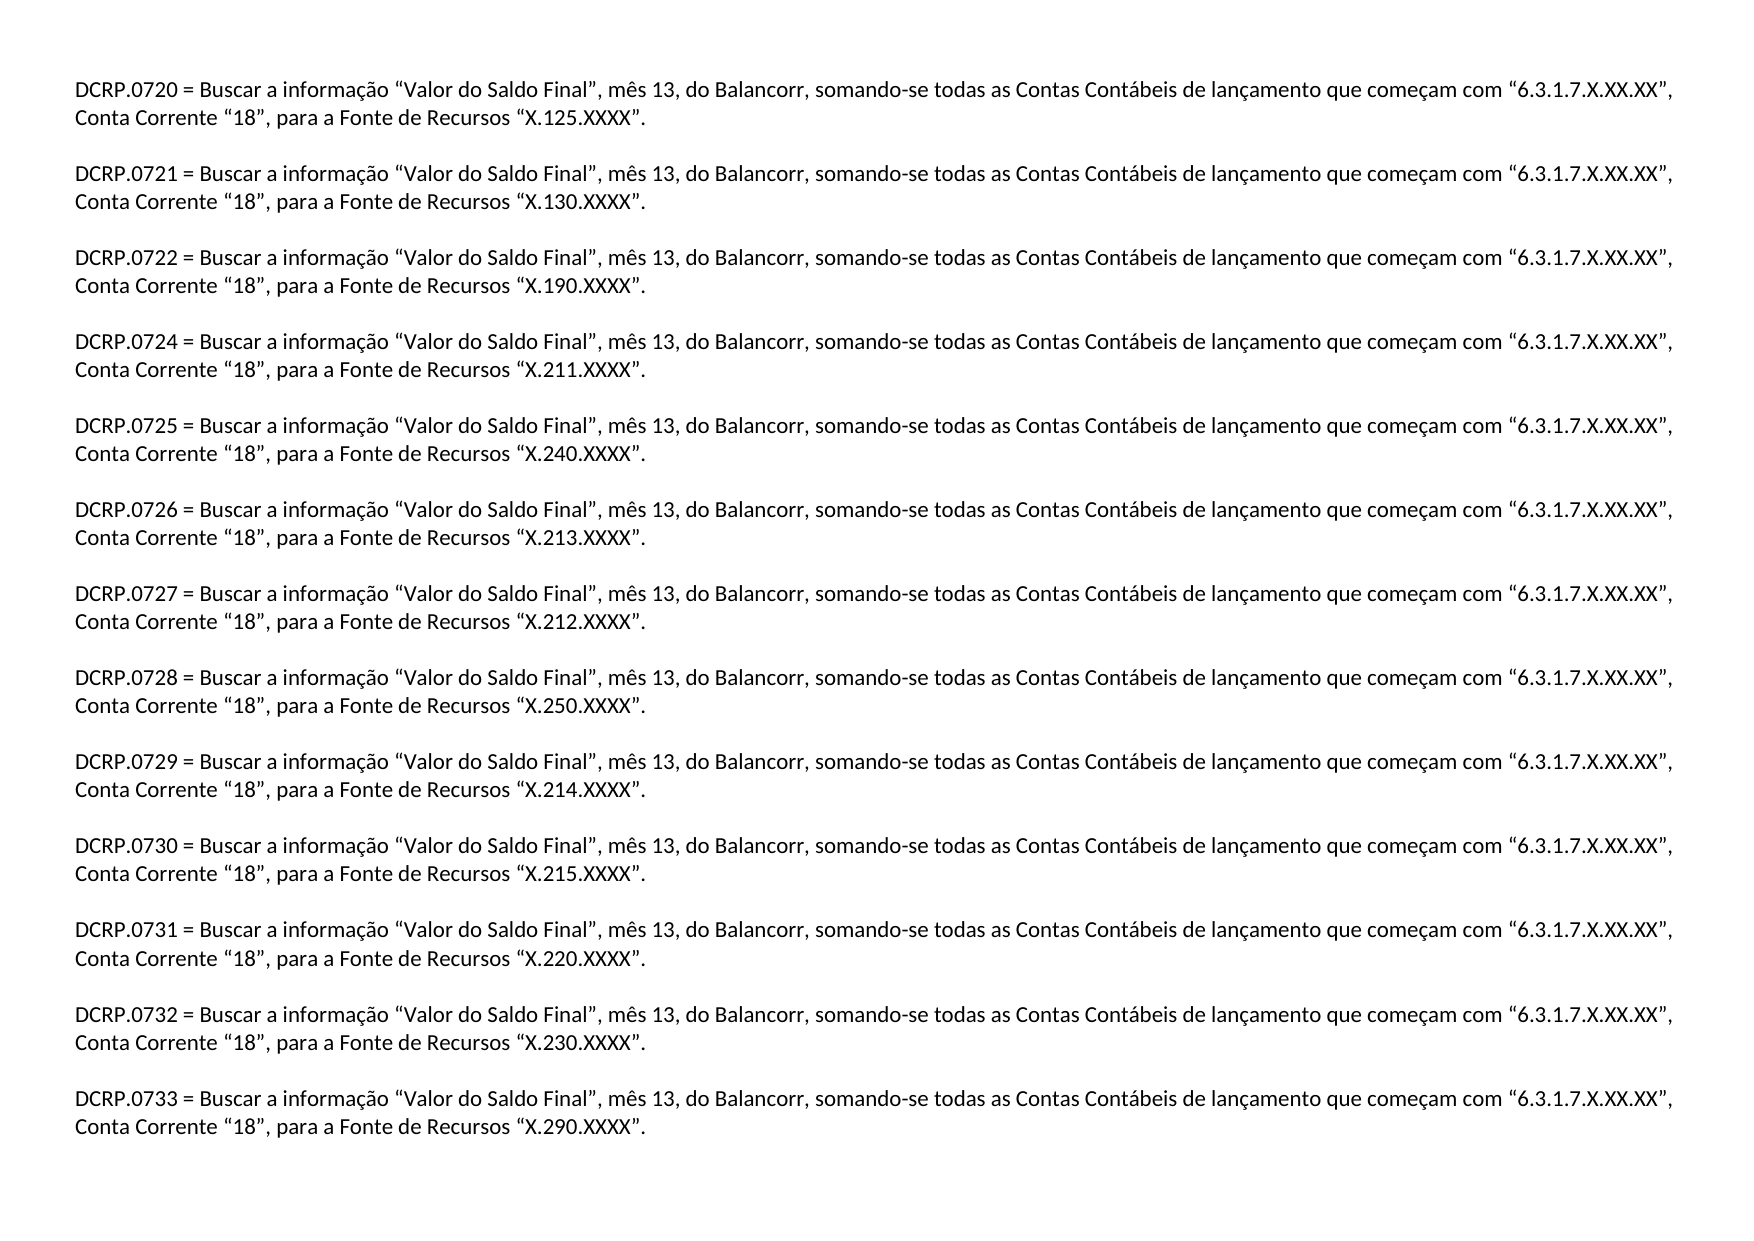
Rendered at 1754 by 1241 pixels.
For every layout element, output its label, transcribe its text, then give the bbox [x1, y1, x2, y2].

text DCRP.0726 = Buscar a informação “Valor do Saldo Final”, mês 13, do Balancorr, somando-se todas as Contas Contábeis de lançamento que começam com “6.3.1.7.X.XX.XX”, Conta Corrente “18”, para a Fonte de Recursos “X.213.XXXX”. [75, 495, 1679, 551]
text DCRP.0729 = Buscar a informação “Valor do Saldo Final”, mês 13, do Balancorr, somando-se todas as Contas Contábeis de lançamento que começam com “6.3.1.7.X.XX.XX”, Conta Corrente “18”, para a Fonte de Recursos “X.214.XXXX”. [75, 747, 1679, 803]
text DCRP.0730 = Buscar a informação “Valor do Saldo Final”, mês 13, do Balancorr, somando-se todas as Contas Contábeis de lançamento que começam com “6.3.1.7.X.XX.XX”, Conta Corrente “18”, para a Fonte de Recursos “X.215.XXXX”. [75, 832, 1679, 888]
text DCRP.0731 = Buscar a informação “Valor do Saldo Final”, mês 13, do Balancorr, somando-se todas as Contas Contábeis de lançamento que começam com “6.3.1.7.X.XX.XX”, Conta Corrente “18”, para a Fonte de Recursos “X.220.XXXX”. [75, 916, 1679, 972]
text DCRP.0732 = Buscar a informação “Valor do Saldo Final”, mês 13, do Balancorr, somando-se todas as Contas Contábeis de lançamento que começam com “6.3.1.7.X.XX.XX”, Conta Corrente “18”, para a Fonte de Recursos “X.230.XXXX”. [75, 1000, 1679, 1056]
text DCRP.0725 = Buscar a informação “Valor do Saldo Final”, mês 13, do Balancorr, somando-se todas as Contas Contábeis de lançamento que começam com “6.3.1.7.X.XX.XX”, Conta Corrente “18”, para a Fonte de Recursos “X.240.XXXX”. [75, 411, 1679, 467]
text DCRP.0724 = Buscar a informação “Valor do Saldo Final”, mês 13, do Balancorr, somando-se todas as Contas Contábeis de lançamento que começam com “6.3.1.7.X.XX.XX”, Conta Corrente “18”, para a Fonte de Recursos “X.211.XXXX”. [75, 327, 1679, 383]
text DCRP.0733 = Buscar a informação “Valor do Saldo Final”, mês 13, do Balancorr, somando-se todas as Contas Contábeis de lançamento que começam com “6.3.1.7.X.XX.XX”, Conta Corrente “18”, para a Fonte de Recursos “X.290.XXXX”. [75, 1084, 1679, 1140]
text DCRP.0722 = Buscar a informação “Valor do Saldo Final”, mês 13, do Balancorr, somando-se todas as Contas Contábeis de lançamento que começam com “6.3.1.7.X.XX.XX”, Conta Corrente “18”, para a Fonte de Recursos “X.190.XXXX”. [75, 243, 1679, 299]
text DCRP.0721 = Buscar a informação “Valor do Saldo Final”, mês 13, do Balancorr, somando-se todas as Contas Contábeis de lançamento que começam com “6.3.1.7.X.XX.XX”, Conta Corrente “18”, para a Fonte de Recursos “X.130.XXXX”. [75, 159, 1679, 215]
text DCRP.0727 = Buscar a informação “Valor do Saldo Final”, mês 13, do Balancorr, somando-se todas as Contas Contábeis de lançamento que começam com “6.3.1.7.X.XX.XX”, Conta Corrente “18”, para a Fonte de Recursos “X.212.XXXX”. [75, 579, 1679, 635]
text DCRP.0728 = Buscar a informação “Valor do Saldo Final”, mês 13, do Balancorr, somando-se todas as Contas Contábeis de lançamento que começam com “6.3.1.7.X.XX.XX”, Conta Corrente “18”, para a Fonte de Recursos “X.250.XXXX”. [75, 663, 1679, 719]
text DCRP.0720 = Buscar a informação “Valor do Saldo Final”, mês 13, do Balancorr, somando-se todas as Contas Contábeis de lançamento que começam com “6.3.1.7.X.XX.XX”, Conta Corrente “18”, para a Fonte de Recursos “X.125.XXXX”. [75, 75, 1679, 131]
